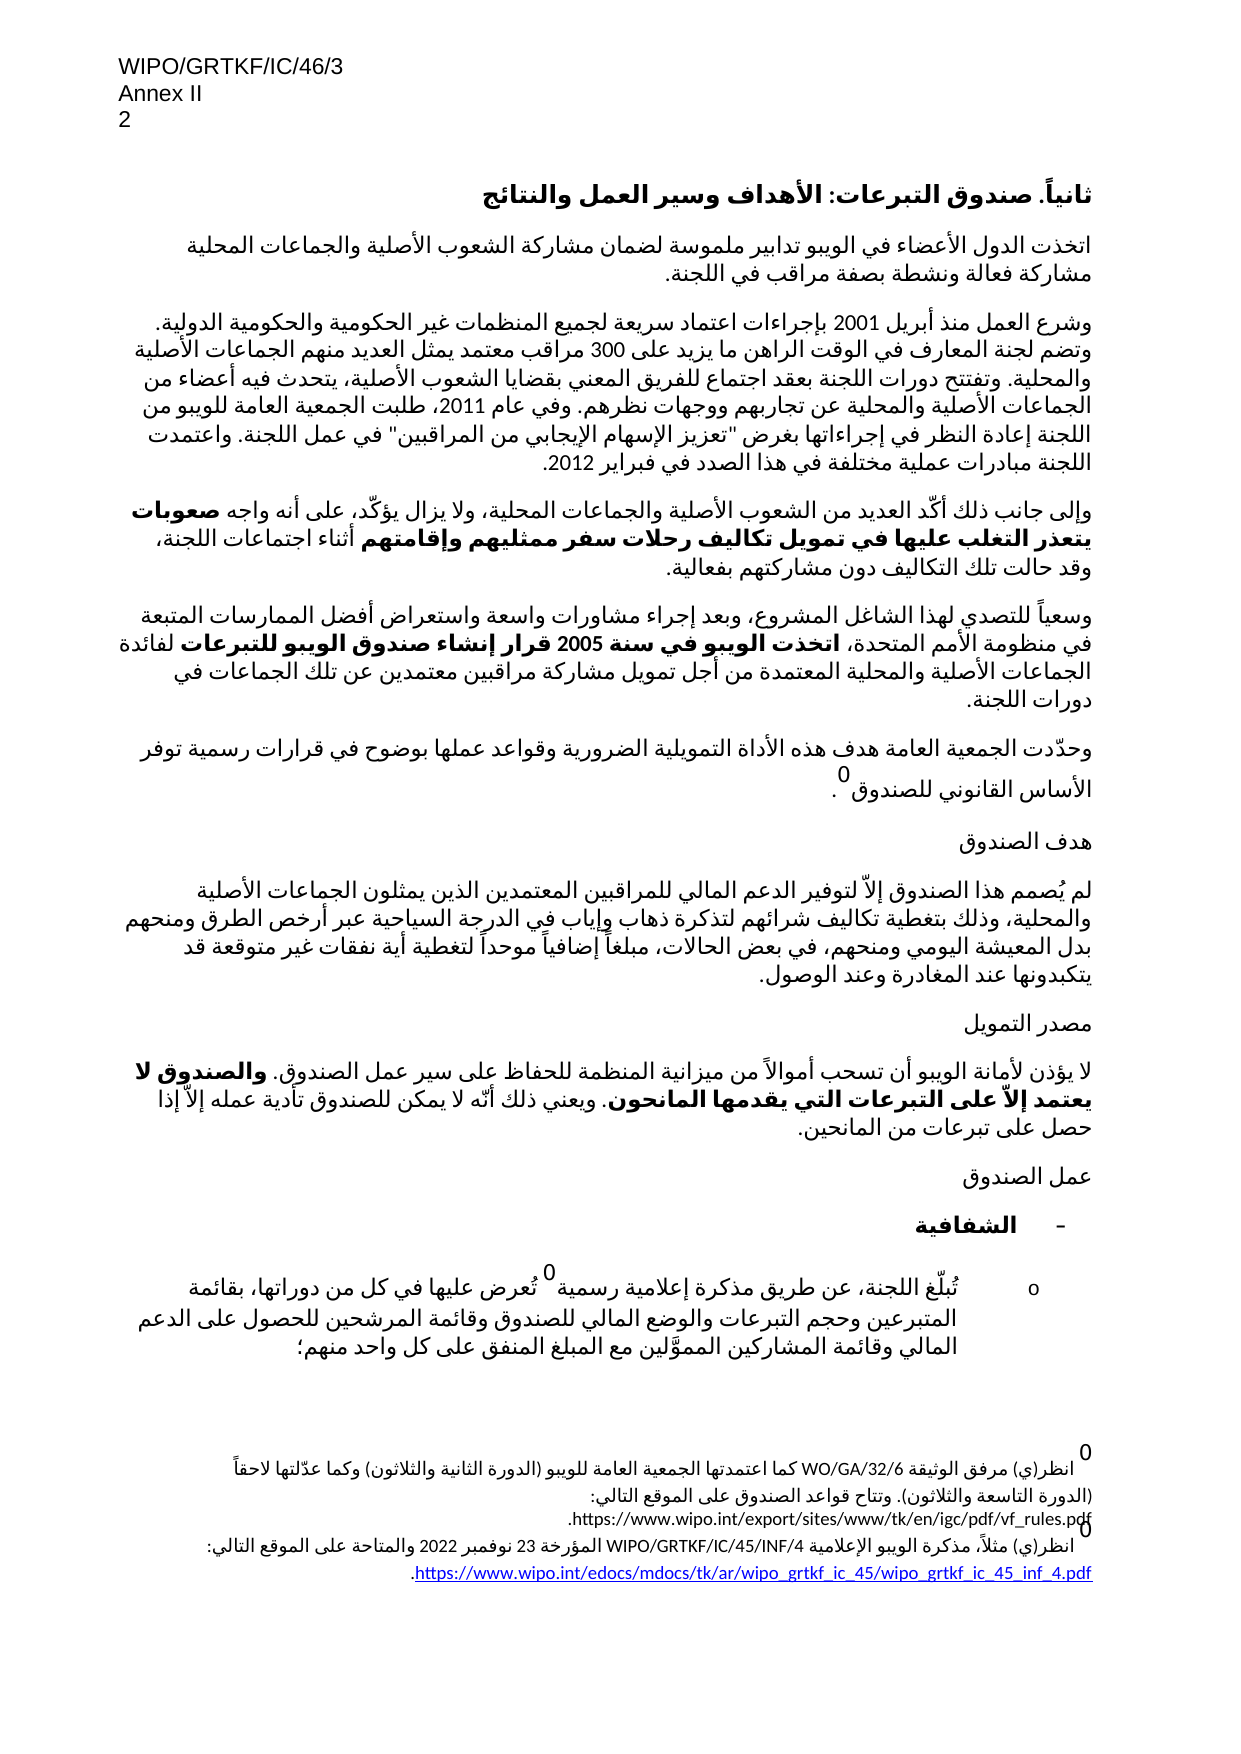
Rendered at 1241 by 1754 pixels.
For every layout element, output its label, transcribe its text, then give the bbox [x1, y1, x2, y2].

text لم يُصمم هذا الصندوق إلاّ لتوفير الدعم المالي للمراقبين المعتمدين الذين يمثلون الجماعات الأصلية والمحلية، وذلك بتغطية تكاليف شرائهم لتذكرة ذهاب وإياب في الدرجة السياحية عبر أرخص الطرق ومنحهم بدل المعيشة اليومي ومنحهم، في بعض الحالات، مبلغاً إضافياً موحداً لتغطية أية نفقات غير متوقعة قد يتكبدونها عند المغادرة وعند الوصول. [118, 876, 1092, 988]
text وسعياً للتصدي لهذا الشاغل المشروع، وبعد إجراء مشاورات واسعة واستعراض أفضل الممارسات المتبعة في منظومة الأمم المتحدة، اتخذت الويبو في سنة 2005 قرار إنشاء صندوق الويبو للتبرعات لفائدة الجماعات الأصلية والمحلية المعتمدة من أجل تمويل مشاركة مراقبين معتمدين عن تلك الجماعات في دورات اللجنة. [118, 601, 1092, 713]
text مصدر التمويل [118, 1009, 1092, 1037]
text لا يؤذن لأمانة الويبو أن تسحب أموالاً من ميزانية المنظمة للحفاظ على سير عمل الصندوق. والصندوق لا يعتمد إلاّ على التبرعات التي يقدمها المانحون. ويعني ذلك أنّه لا يمكن للصندوق تأدية عمله إلاّ إذا حصل على تبرعات من المانحين. [118, 1057, 1092, 1142]
text ثانياً. صندوق التبرعات: الأهداف وسير العمل والنتائج [118, 179, 1092, 210]
text عمل الصندوق [118, 1162, 1092, 1190]
list تُبلّغ اللجنة، عن طريق مذكرة إعلامية رسمية تُعرض عليها في كل من دوراتها، بقائمة المتبرعين وحجم التبرعات والوضع المالي للصندوق وقائمة المرشحين للحصول على الدعم المالي وقائمة المشاركين المموَّلين مع المبلغ المنفق على كل واحد منهم؛ [118, 1260, 1027, 1360]
text وشرع العمل منذ أبريل 2001 بإجراءات اعتماد سريعة لجميع المنظمات غير الحكومية والحكومية الدولية. وتضم لجنة المعارف في الوقت الراهن ما يزيد على 300 مراقب معتمد يمثل العديد منهم الجماعات الأصلية والمحلية. وتفتتح دورات اللجنة بعقد اجتماع للفريق المعني بقضايا الشعوب الأصلية، يتحدث فيه أعضاء من الجماعات الأصلية والمحلية عن تجاربهم ووجهات نظرهم. وفي عام 2011، طلبت الجمعية العامة للويبو من اللجنة إعادة النظر في إجراءاتها بغرض "تعزيز الإسهام الإيجابي من المراقبين" في عمل اللجنة. واعتمدت اللجنة مبادرات عملية مختلفة في هذا الصدد في فبراير 2012. [118, 308, 1092, 476]
text وإلى جانب ذلك أكّد العديد من الشعوب الأصلية والجماعات المحلية، ولا يزال يؤكّد، على أنه واجه صعوبات يتعذر التغلب عليها في تمويل تكاليف رحلات سفر ممثليهم وإقامتهم أثناء اجتماعات اللجنة، وقد حالت تلك التكاليف دون مشاركتهم بفعالية. [118, 497, 1092, 581]
text اتخذت الدول الأعضاء في الويبو تدابير ملموسة لضمان مشاركة الشعوب الأصلية والجماعات المحلية مشاركة فعالة ونشطة بصفة مراقب في اللجنة. [118, 231, 1092, 287]
text هدف الصندوق [118, 827, 1092, 855]
list الشفافية [118, 1211, 1055, 1239]
text وحدّدت الجمعية العامة هدف هذه الأداة التمويلية الضرورية وقواعد عملها بوضوح في قرارات رسمية توفر الأساس القانوني للصندوق. [118, 734, 1092, 806]
